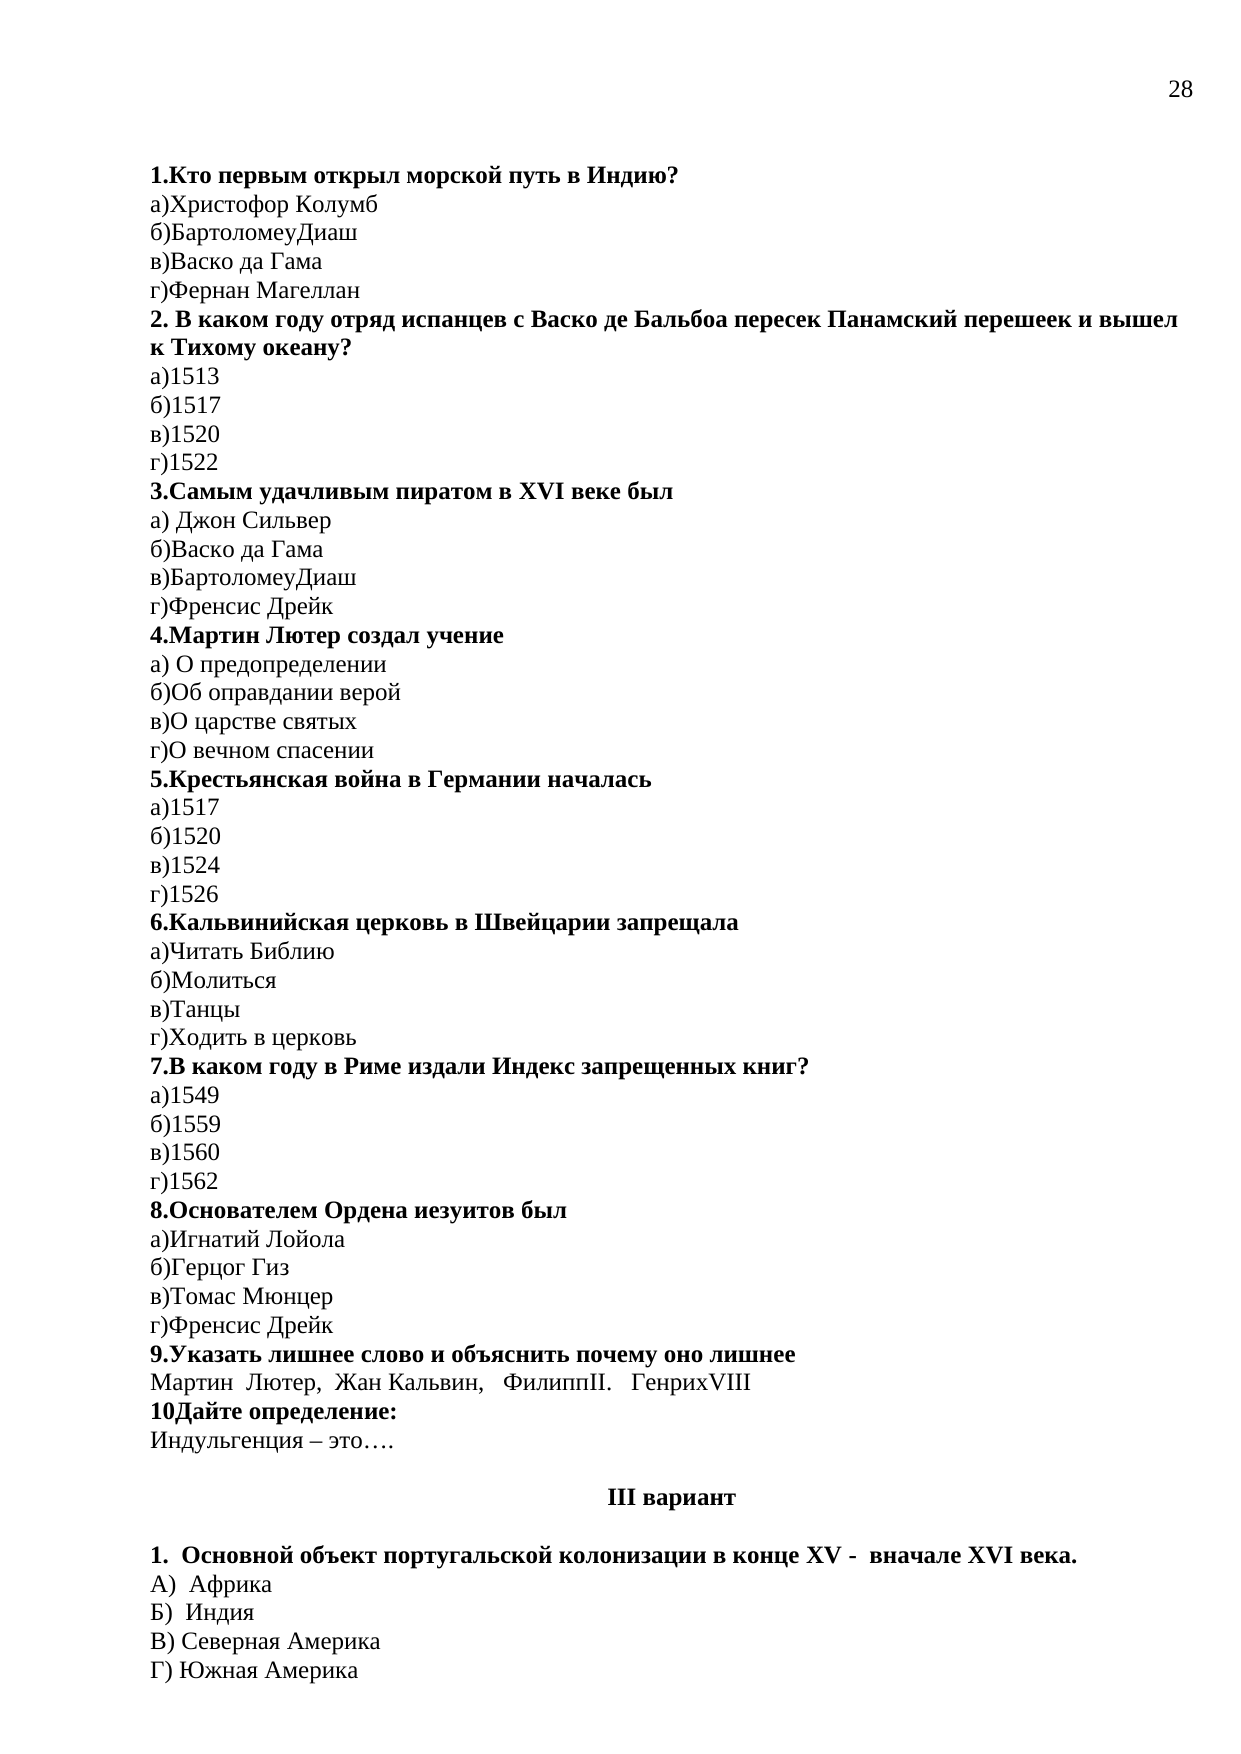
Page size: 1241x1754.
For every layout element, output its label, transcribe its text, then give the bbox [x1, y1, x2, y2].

text в)1520 [150, 419, 1193, 447]
text б)БартоломеуДиаш [150, 217, 1193, 246]
text 8.Основателем Ордена иезуитов был [150, 1195, 1193, 1224]
text г)Френсис Дрейк [150, 591, 1193, 620]
text г)О вечном спасении [150, 735, 1193, 764]
text 10Дайте определение: [150, 1396, 1193, 1425]
text 2. В каком году отряд испанцев с Васко де Бальбоа пересек Панамский перешеек и вышел к Тихому океану? [150, 304, 1193, 361]
text Индульгенция – это…. [150, 1425, 1193, 1454]
text 7.В каком году в Риме издали Индекс запрещенных книг? [150, 1051, 1193, 1080]
text 3.Самым удачливым пиратом в XVI веке был [150, 476, 1193, 505]
text в)О царстве святых [150, 706, 1193, 735]
text А) Африка [150, 1569, 1193, 1597]
text а)1513 [150, 361, 1193, 390]
text Б) Индия [150, 1597, 1193, 1626]
text а)1517 [150, 792, 1193, 821]
text а) О предопределении [150, 649, 1193, 677]
text в)1524 [150, 850, 1193, 879]
text г)1526 [150, 879, 1193, 907]
text а)Игнатий Лойола [150, 1224, 1193, 1252]
text III вариант [150, 1482, 1193, 1511]
text б)Васко да Гама [150, 534, 1193, 562]
text б)1517 [150, 390, 1193, 419]
text Мартин Лютер, Жан Кальвин, ФилиппII. ГенрихVIII [150, 1367, 1193, 1396]
text 9.Указать лишнее слово и объяснить почему оно лишнее [150, 1339, 1193, 1367]
text 5.Крестьянская война в Германии началась [150, 764, 1193, 792]
text б)1559 [150, 1109, 1193, 1137]
text б)1520 [150, 821, 1193, 850]
text в)1560 [150, 1137, 1193, 1166]
text г)Фернан Магеллан [150, 275, 1193, 304]
text г)1522 [150, 447, 1193, 476]
text г)Ходить в церковь [150, 1022, 1193, 1051]
text В) Северная Америка [150, 1626, 1193, 1655]
text б)Молиться [150, 965, 1193, 994]
text в)Васко да Гама [150, 246, 1193, 275]
text а)1549 [150, 1080, 1193, 1109]
text г)Френсис Дрейк [150, 1310, 1193, 1339]
text 6.Кальвинийская церковь в Швейцарии запрещала [150, 907, 1193, 936]
text 1.Кто первым открыл морской путь в Индию? [150, 160, 1193, 189]
text в)Томас Мюнцер [150, 1281, 1193, 1310]
text Г) Южная Америка [150, 1655, 1193, 1684]
text г)1562 [150, 1166, 1193, 1195]
text в)БартоломеуДиаш [150, 562, 1193, 591]
text 1. Основной объект португальской колонизации в конце XV - вначале XVI века. [150, 1540, 1193, 1569]
text б)Об оправдании верой [150, 677, 1193, 706]
text а) Джон Сильвер [150, 505, 1193, 534]
text а)Читать Библию [150, 936, 1193, 965]
text 4.Мартин Лютер создал учение [150, 620, 1193, 649]
text а)Христофор Колумб [150, 189, 1193, 217]
text б)Герцог Гиз [150, 1252, 1193, 1281]
text в)Танцы [150, 994, 1193, 1022]
